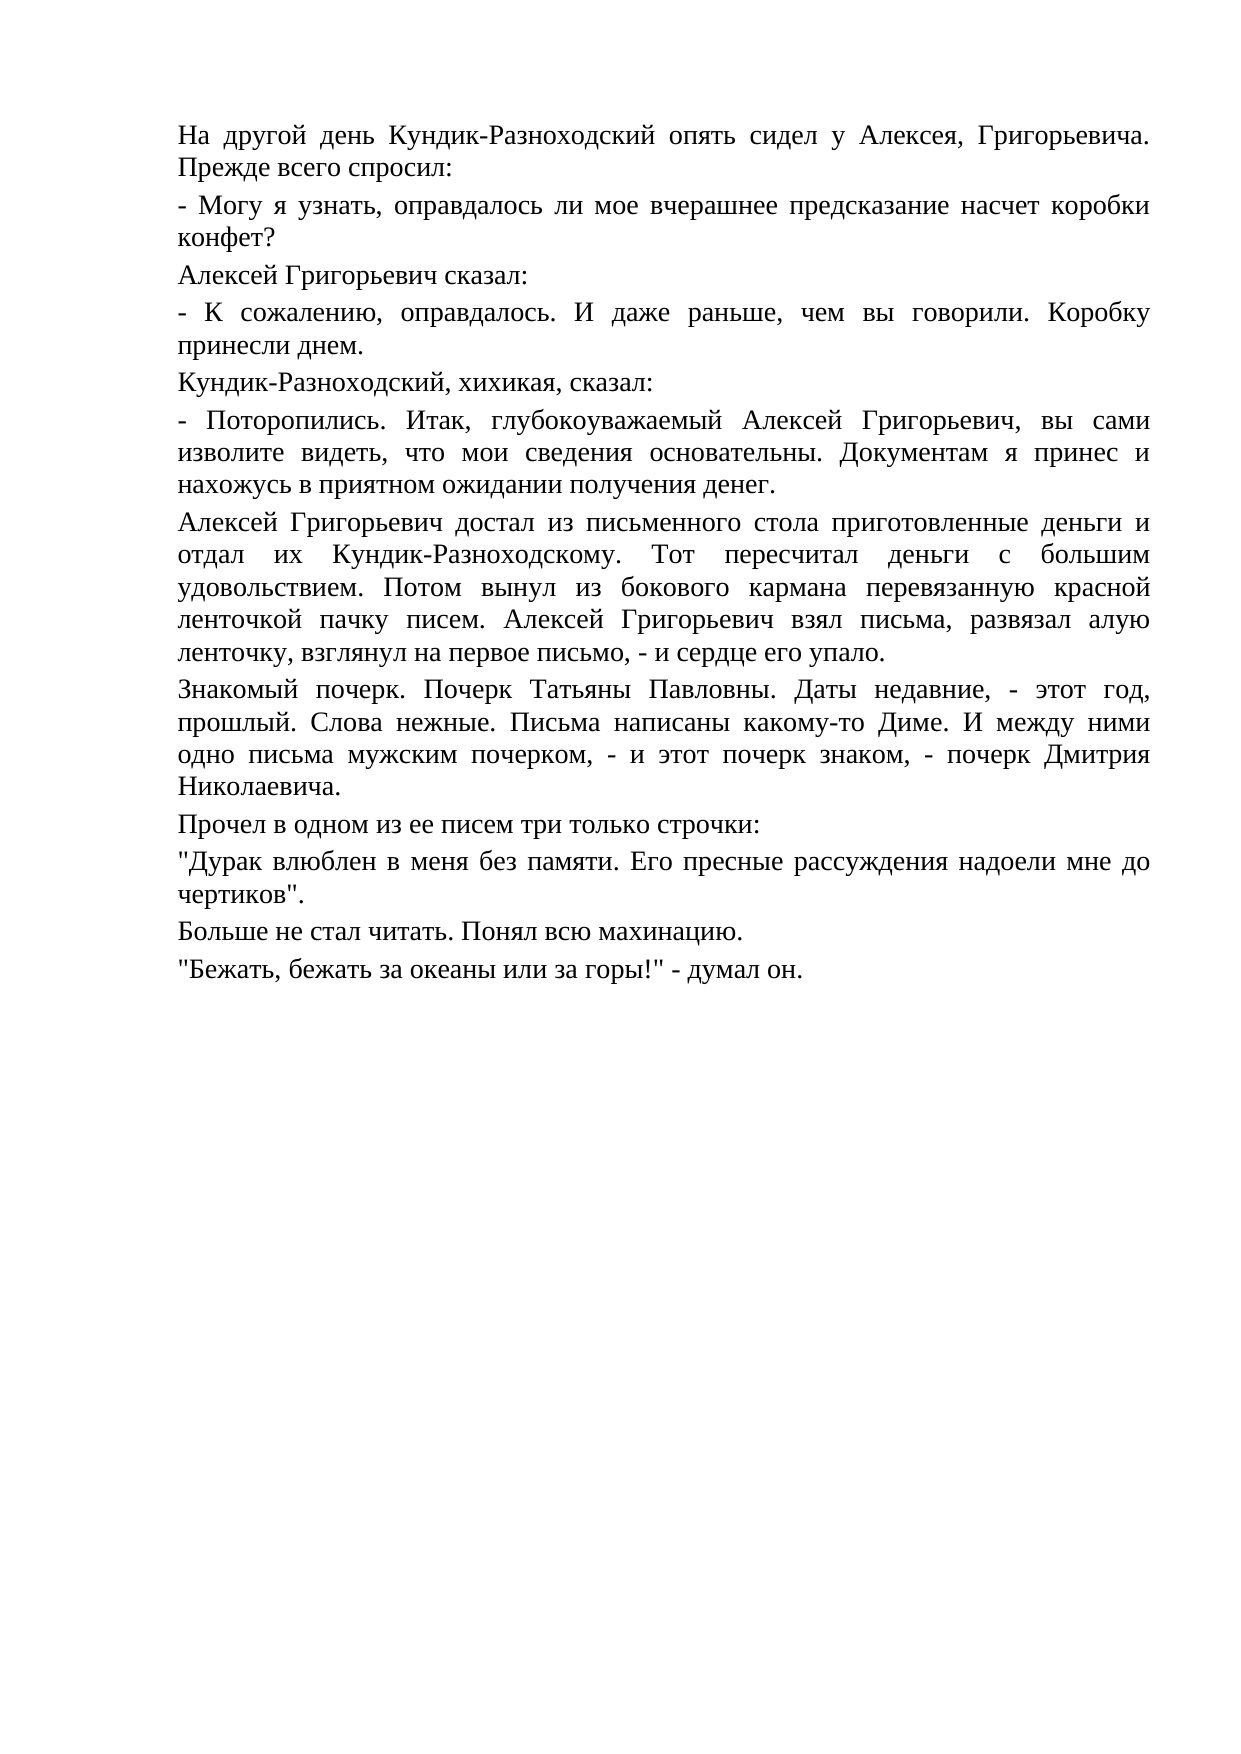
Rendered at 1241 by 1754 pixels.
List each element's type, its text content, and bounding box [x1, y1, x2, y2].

text "Дурак влюблен в меня без памяти. Его пресные рассуждения надоели мне до чертиков". [177, 844, 1152, 909]
text Прочел в одном из ее писем три только строчки: [177, 807, 1152, 839]
text Кундик-Разноходский, хихикая, сказал: [177, 365, 1152, 398]
text "Бежать, бежать за океаны или за горы!" - думал он. [177, 952, 1152, 984]
text Больше не стал читать. Понял всю махинацию. [177, 914, 1152, 947]
text - Могу я узнать, оправдалось ли мое вчерашнее предсказание насчет коробки конфет? [177, 188, 1152, 253]
text - Поторопились. Итак, глубокоуважаемый Алексей Григорьевич, вы сами изволите видеть, что мои сведения основательны. Документам я принес и нахожусь в приятном ожидании получения денег. [177, 403, 1152, 500]
text - К сожалению, оправдалось. И даже раньше, чем вы говорили. Коробку принесли днем. [177, 295, 1152, 360]
text На другой день Кундик-Разноходский опять сидел у Алексея, Григорьевича. Прежде всего спросил: [177, 118, 1152, 183]
text Алексей Григорьевич сказал: [177, 258, 1152, 290]
text Знакомый почерк. Почерк Татьяны Павловны. Даты недавние, - этот год, прошлый. Слова нежные. Письма написаны какому-то Диме. И между ними одно письма мужским почерком, - и этот почерк знаком, - почерк Дмитрия Николаевича. [177, 672, 1152, 802]
text Алексей Григорьевич достал из письменного стола приготовленные деньги и отдал их Кундик-Разноходскому. Тот пересчитал деньги с большим удовольствием. Потом вынул из бокового кармана перевязанную красной ленточкой пачку писем. Алексей Григорьевич взял письма, развязал алую ленточку, взглянул на первое письмо, - и сердце его упало. [177, 505, 1152, 667]
